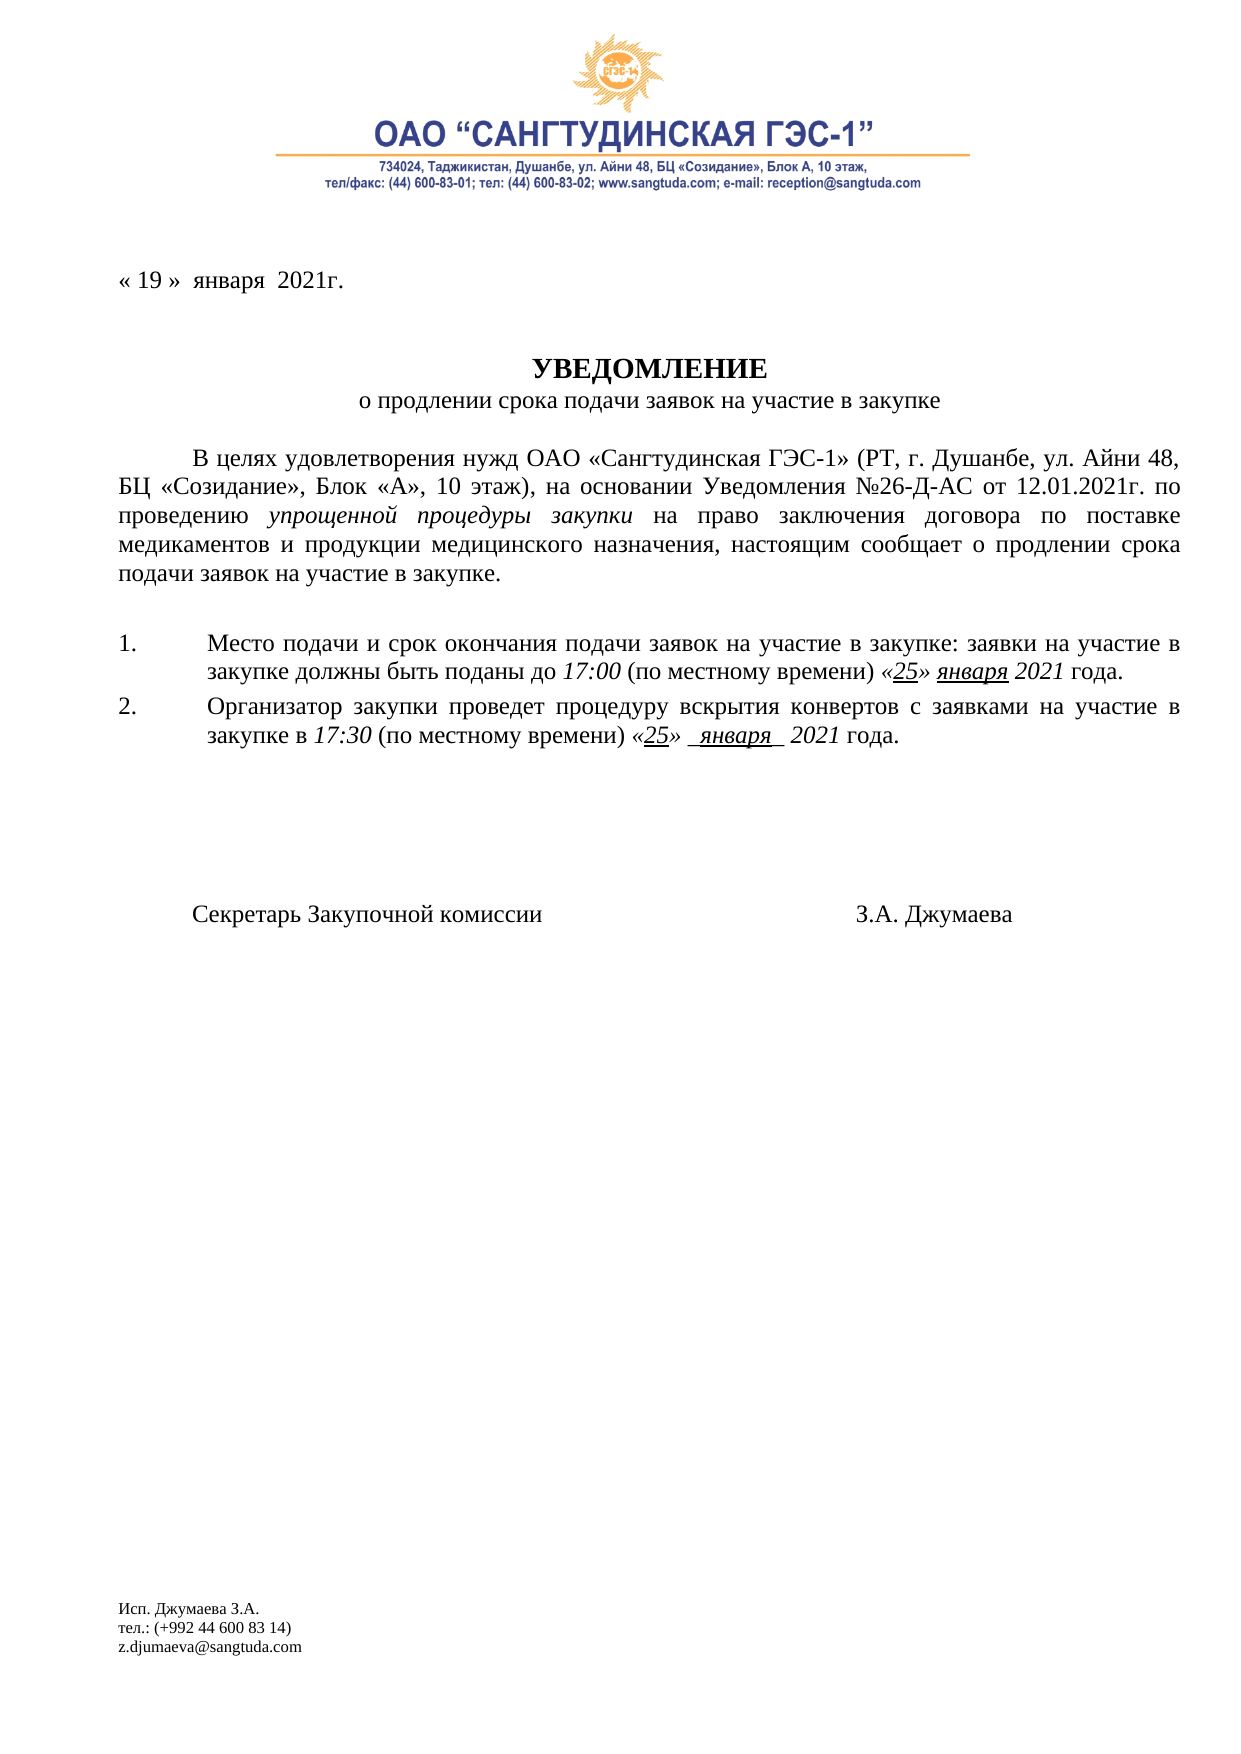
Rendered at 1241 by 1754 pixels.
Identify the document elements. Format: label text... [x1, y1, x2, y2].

list Организатор закупки проведет процедуру вскрытия конвертов с заявками на участие в закупке в 17:30 (по местному времени) «25» _января_ 2021 года. [118, 691, 1181, 749]
list Место подачи и срок окончания подачи заявок на участие в закупке: заявки на участие в закупке должны быть поданы до 17:00 (по местному времени) «25» января 2021 года. [118, 628, 1181, 685]
text Исп. Джумаева З.А. [118, 1598, 1181, 1618]
text УВЕДОМЛЕНИЕ [118, 352, 1181, 385]
text Секретарь Закупочной комиссии З.А. Джумаева [118, 899, 1181, 928]
text z.djumaeva@sangtuda.com [118, 1637, 1181, 1656]
list В целях удовлетворения нужд ОАО «Сангтудинская ГЭС-1» (РТ, г. Душанбе, ул. Айни 48, БЦ «Созидание», Блок «А», 10 этаж), на основании Уведомления №26-Д-АС от 12.01.2021г. по проведению упрощенной процедуры закупки на право заключения договора по поставке медикаментов и продукции медицинского назначения, настоящим сообщает о продлении срока подачи заявок на участие в закупке. [118, 443, 1181, 586]
text о продлении срока подачи заявок на участие в закупке [118, 385, 1181, 414]
text тел.: (+992 44 600 83 14) [118, 1618, 1181, 1637]
picture [205, 0, 1035, 208]
text « 19 » января 2021г. [118, 265, 1181, 294]
